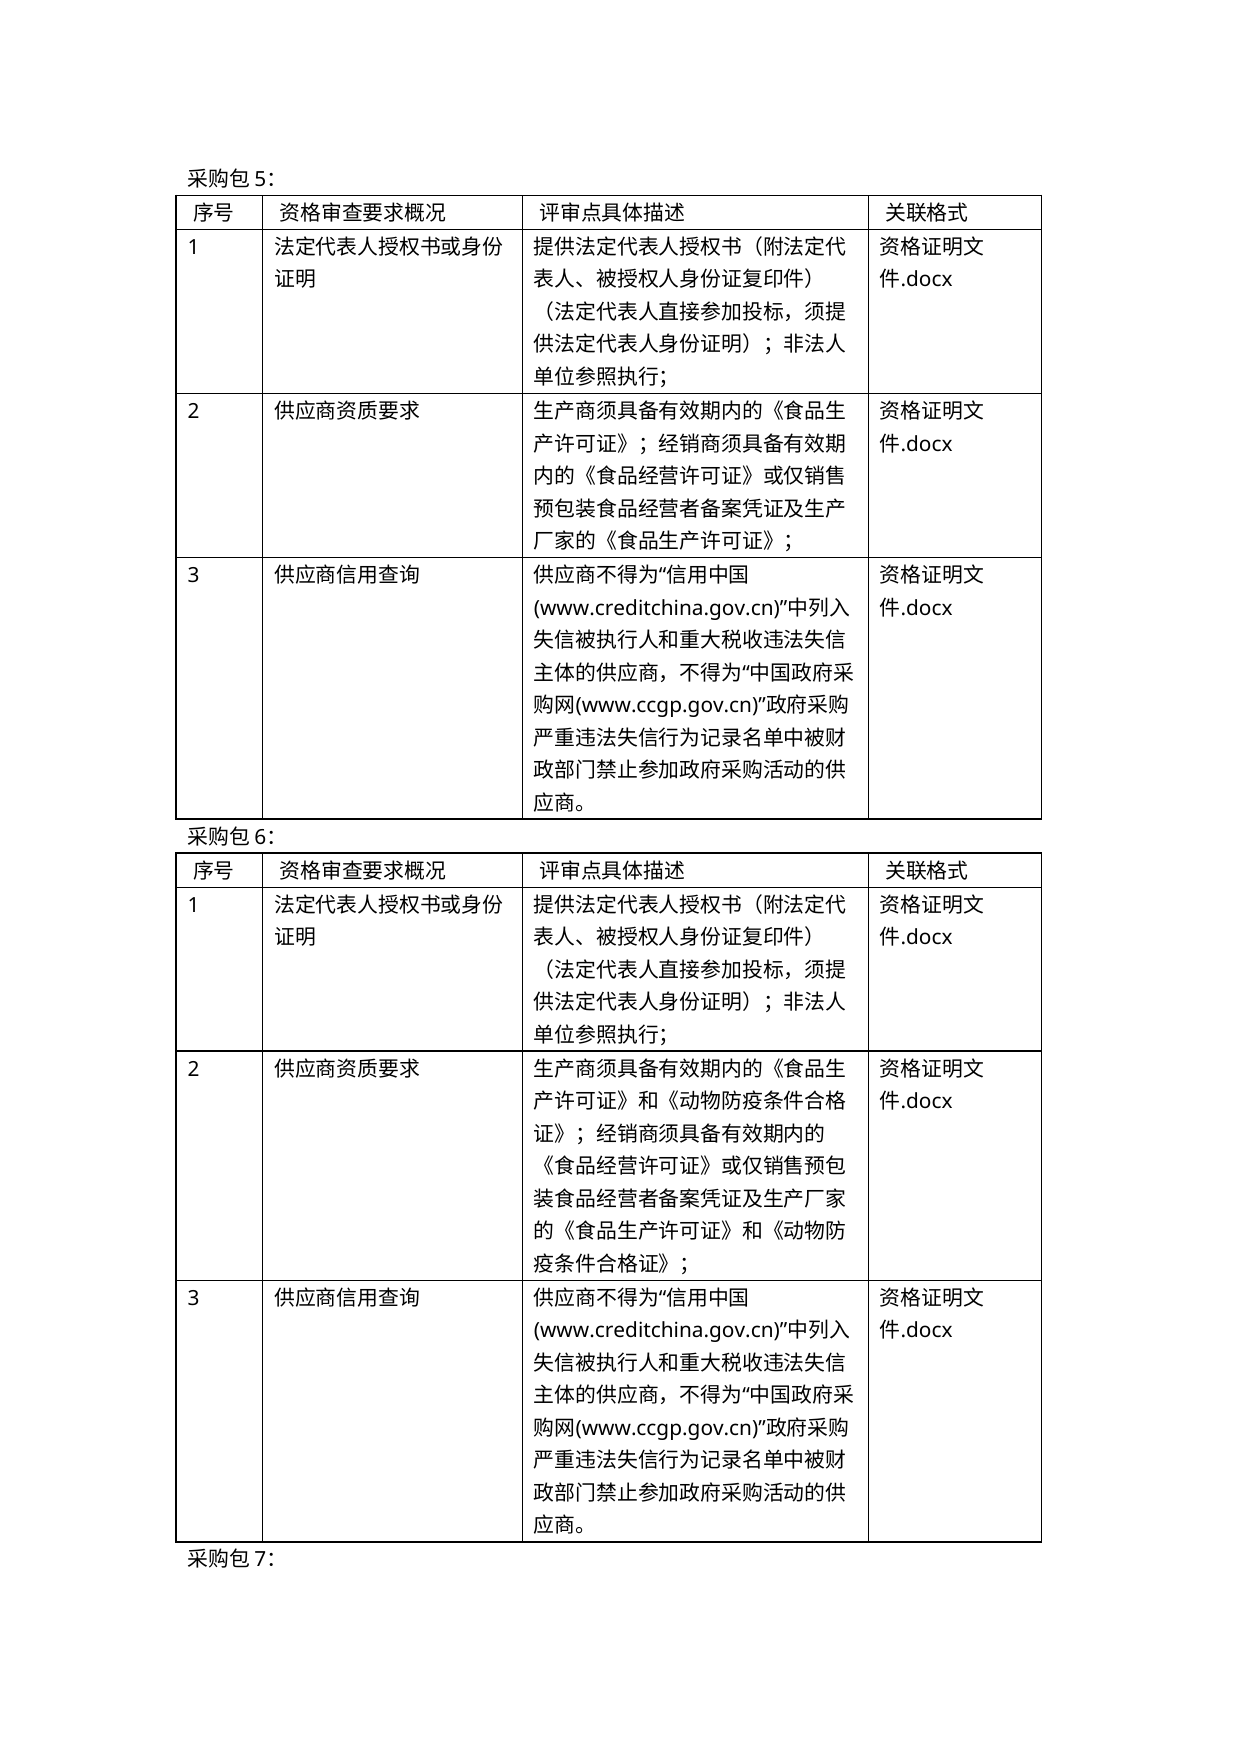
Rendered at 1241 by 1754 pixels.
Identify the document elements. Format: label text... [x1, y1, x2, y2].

table_cell 法定代表人授权书或身份证明 [263, 230, 522, 393]
table_cell 1 [177, 230, 262, 393]
table_cell 资格证明文件.docx [869, 1281, 1041, 1541]
table_cell 供应商资质要求 [263, 1052, 522, 1279]
table_cell 资格证明文件.docx [869, 394, 1041, 557]
table_cell 供应商信用查询 [263, 558, 522, 818]
table_cell 2 [177, 1052, 262, 1279]
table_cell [523, 394, 868, 557]
table_cell 供应商不得为“信用中国 (www.creditchina.gov.cn)”中列入失信被执行人和重大税收违法失信主体的供应商，不得为“中国政府采购网(www.ccgp.gov.cn)”政府采购严重违法失信行为记录名单中被财政部门禁止参加政府采购活动的供应商。 [523, 558, 868, 818]
table_cell 法定代表人授权书或身份证明 [263, 888, 522, 1050]
table_cell 资格证明文件.docx [869, 230, 1041, 393]
table_header 资格审查要求概况 [263, 854, 522, 886]
table_header 序号 [177, 854, 262, 886]
table_header 序号 [177, 196, 262, 228]
table_cell 生产商须具备有效期内的《食品生产许可证》和《动物防疫条件合格证》；经销商须具备有效期内的《食品经营许可证》或仅销售预包装食品经营者备案凭证及生产厂家的《食品生产许可证》和《动物防疫条件合格证》； [523, 1052, 868, 1279]
table_header 关联格式 [869, 196, 1041, 228]
table_cell 3 [177, 1281, 262, 1541]
table_cell 资格证明文件.docx [869, 1052, 1041, 1279]
table_cell 供应商不得为“信用中国 (www.creditchina.gov.cn)”中列入失信被执行人和重大税收违法失信主体的供应商，不得为“中国政府采购网(www.ccgp.gov.cn)”政府采购严重违法失信行为记录名单中被财政部门禁止参加政府采购活动的供应商。 [523, 1281, 868, 1541]
text 采购包7： [187, 1543, 1053, 1575]
table_cell 提供法定代表人授权书（附法定代表人、被授权人身份证复印件）（法定代表人直接参加投标，须提供法定代表人身份证明）；非法人单位参照执行； [523, 888, 868, 1050]
table_header 评审点具体描述 [523, 854, 868, 886]
table_cell 2 [177, 394, 262, 557]
table_cell 供应商资质要求 [263, 394, 522, 557]
table_cell 1 [177, 888, 262, 1050]
table_cell 提供法定代表人授权书（附法定代表人、被授权人身份证复印件）（法定代表人直接参加投标，须提供法定代表人身份证明）；非法人单位参照执行； [523, 230, 868, 393]
table_cell 供应商信用查询 [263, 1281, 522, 1541]
table_header 关联格式 [869, 854, 1041, 886]
text 采购包5： [187, 162, 1053, 194]
table_header 评审点具体描述 [523, 196, 868, 228]
text 采购包6： [187, 820, 1053, 852]
table_cell 3 [177, 558, 262, 818]
table_header 资格审查要求概况 [263, 196, 522, 228]
table_cell 资格证明文件.docx [869, 558, 1041, 818]
table_cell 资格证明文件.docx [869, 888, 1041, 1050]
